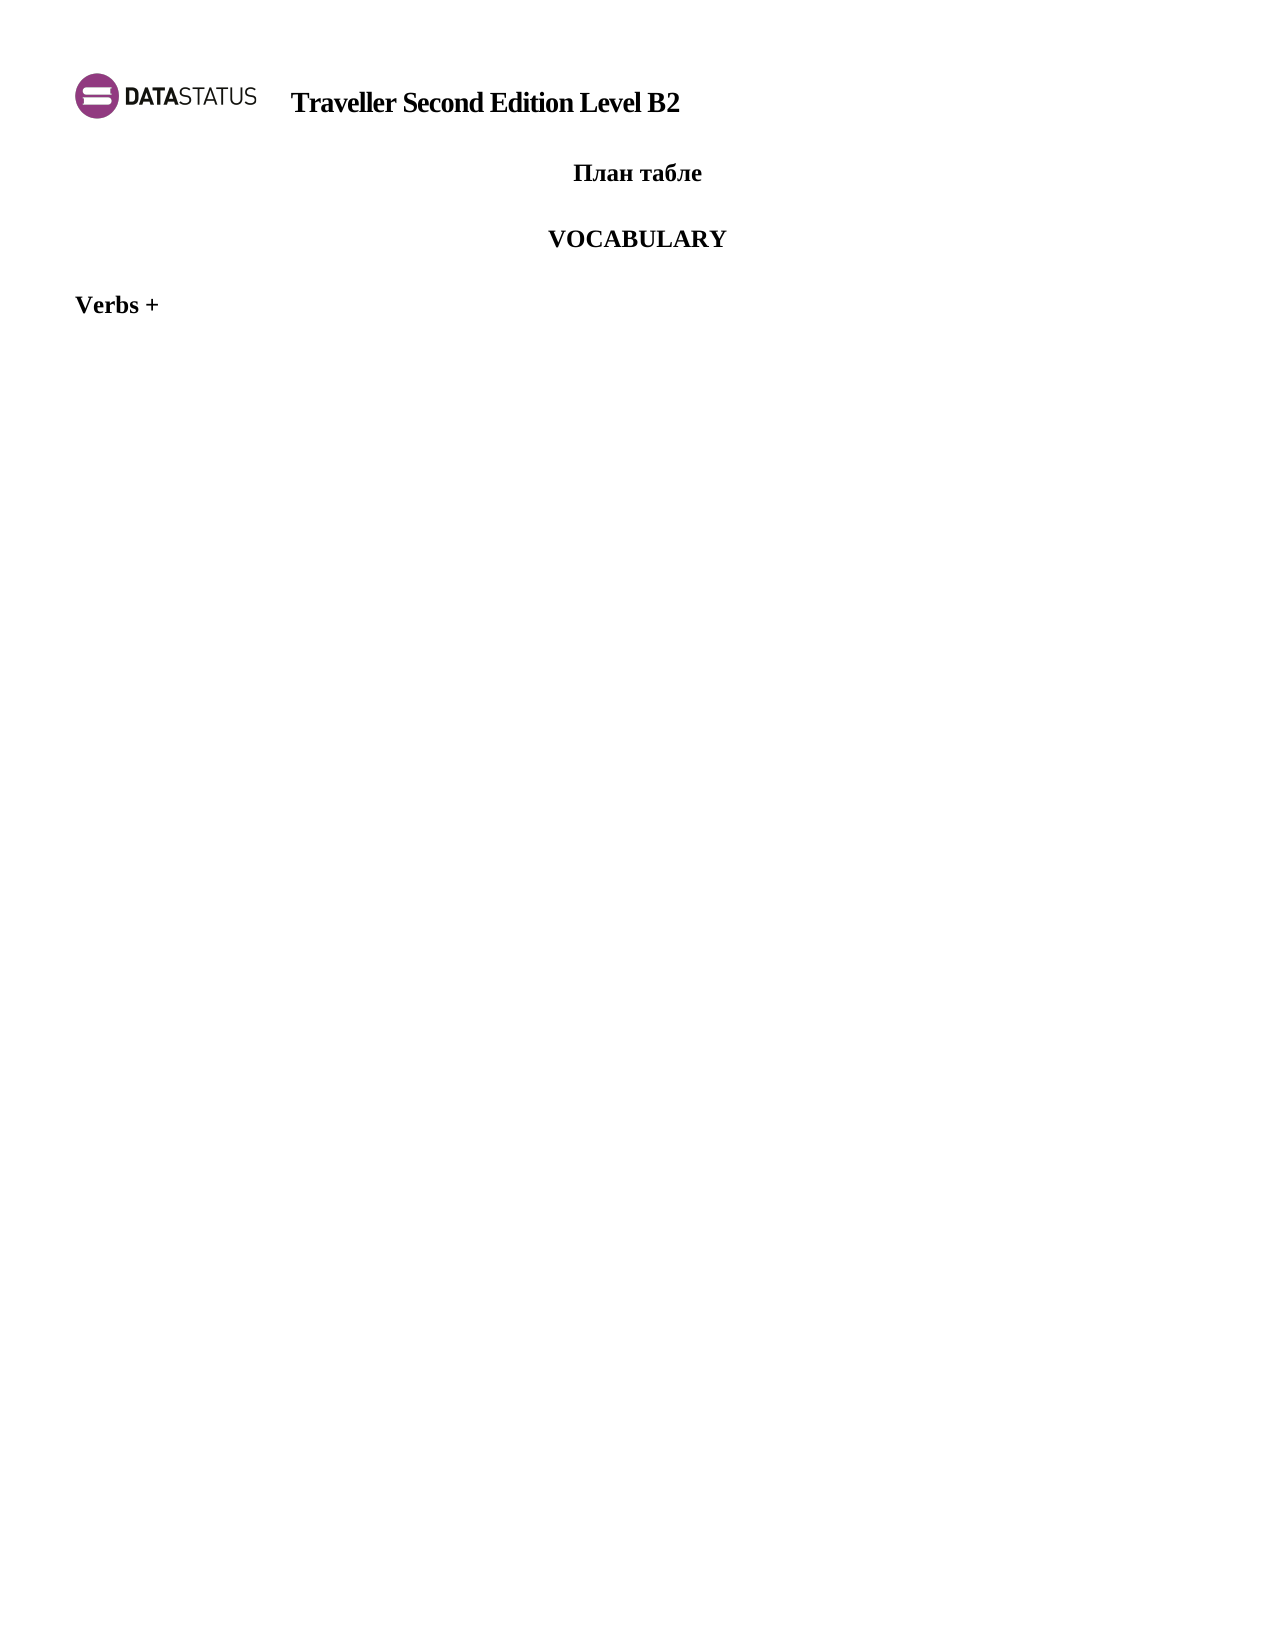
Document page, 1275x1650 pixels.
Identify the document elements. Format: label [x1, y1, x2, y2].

picture [75, 73, 257, 119]
